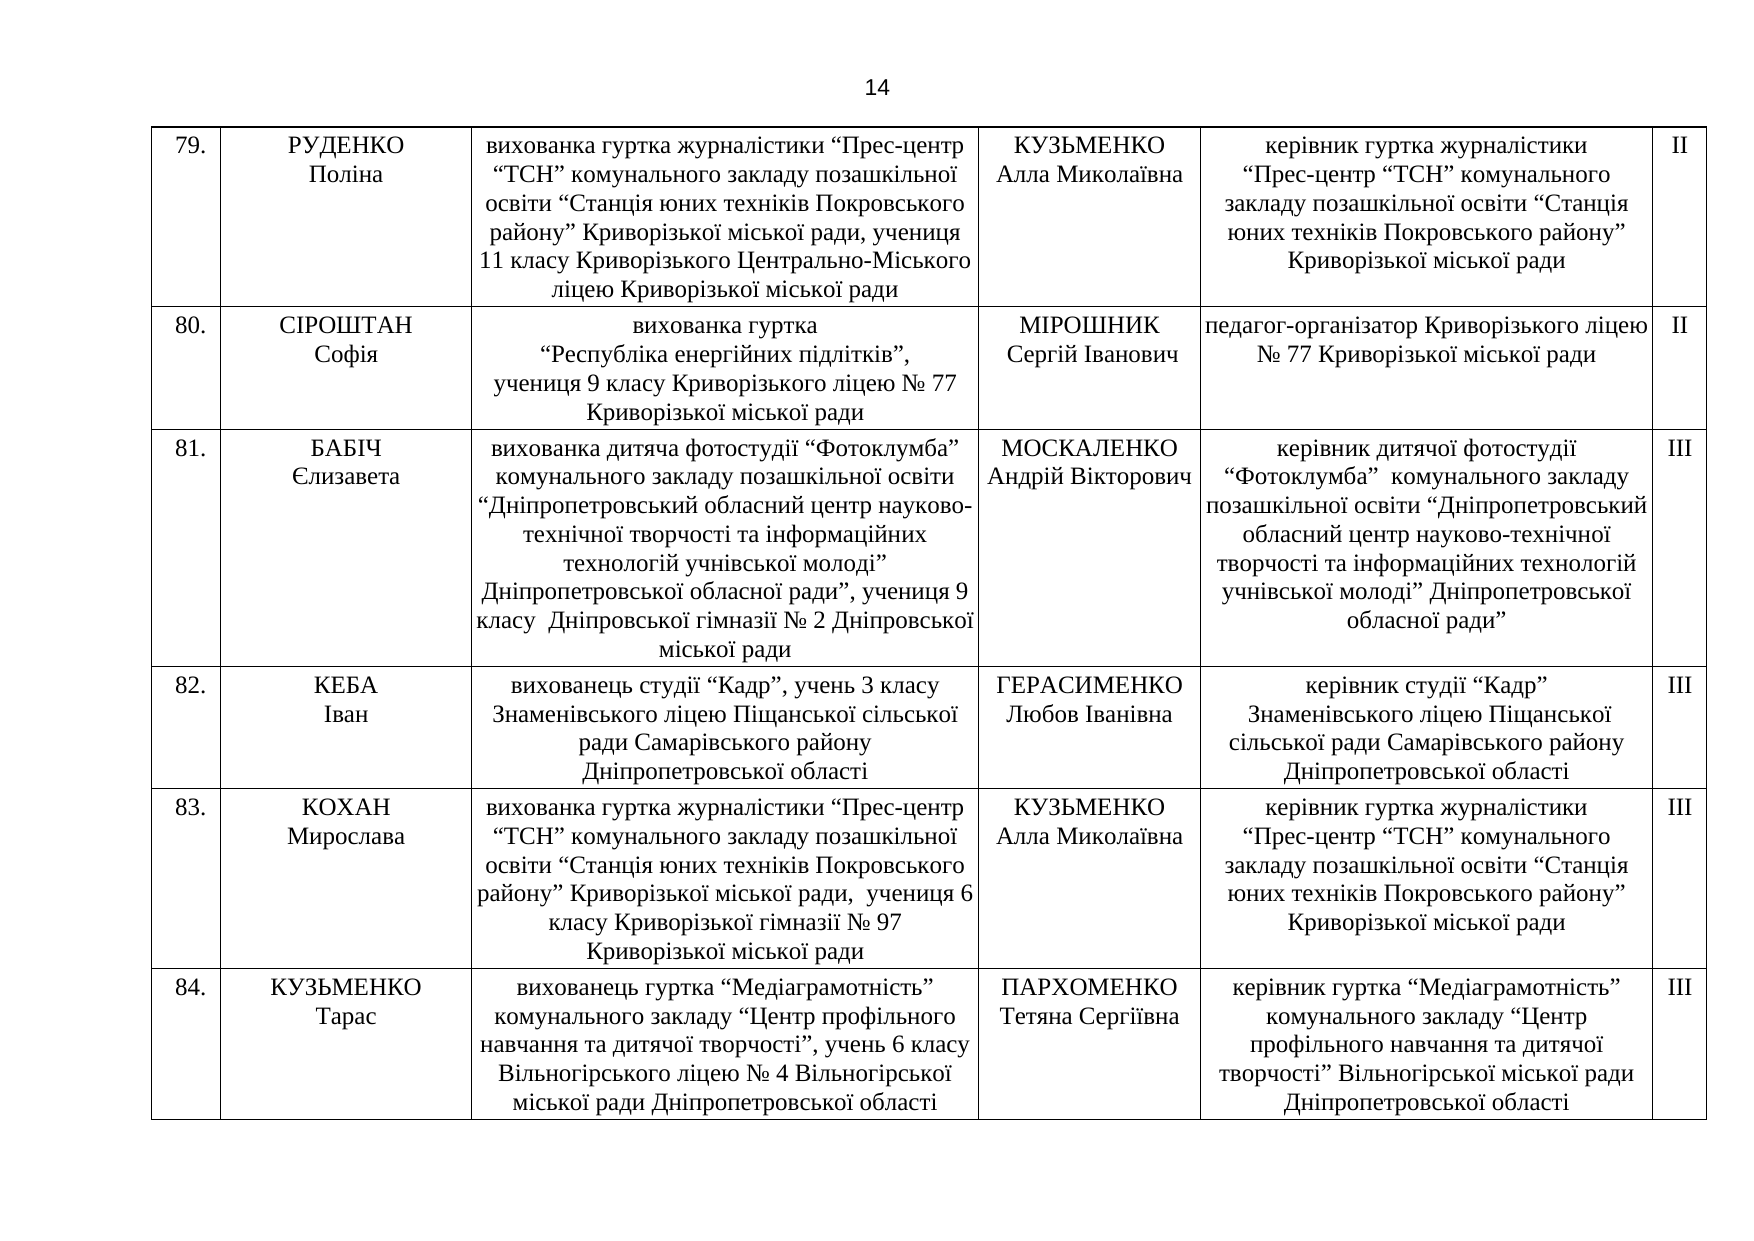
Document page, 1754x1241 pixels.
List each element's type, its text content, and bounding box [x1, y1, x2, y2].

table_cell РУДЕНКО Поліна [221, 128, 471, 306]
table_cell ІІІ [1653, 430, 1706, 666]
table_cell ПАРХОМЕНКО Тетяна Сергіївна [979, 969, 1200, 1119]
table_cell педагог-організатор Криворізького ліцею № 77 Криворізької міської ради [1201, 307, 1652, 428]
table_cell керівник дитячої фотостудії “Фотоклумба” комунального закладу позашкільної освіти “Дніпропетровський обласний центр науково-технічної творчості та інформаційних технологій учнівської молоді” Дніпропетровської обласної ради” [1201, 430, 1652, 666]
table_cell СІРОШТАН Софія [221, 307, 471, 428]
table_cell КОХАН Мирослава [221, 789, 471, 968]
table_cell керівник гуртка “Медіаграмотність” комунального закладу “Центр профільного навчання та дитячої творчості” Вільногірської міської ради Дніпропетровської області [1201, 969, 1652, 1119]
table_cell ГЕРАСИМЕНКО Любов Іванівна [979, 667, 1200, 788]
table_cell ІІІ [1653, 969, 1706, 1119]
table_cell [152, 969, 220, 1119]
table_cell МОСКАЛЕНКО Андрій Вікторович [979, 430, 1200, 666]
table_cell керівник гуртка журналістики “Прес-центр “ТСН” комунального закладу позашкільної освіти “Станція юних техніків Покровського району” Криворізької міської ради [1201, 789, 1652, 968]
table_cell ІІІ [1653, 667, 1706, 788]
table_cell вихованка гуртка “Республіка енергійних підлітків”, учениця 9 класу Криворізького ліцею № 77 Криворізької міської ради [472, 307, 978, 428]
table_cell керівник гуртка журналістики “Прес-центр “ТСН” комунального закладу позашкільної освіти “Станція юних техніків Покровського району” Криворізької міської ради [1201, 128, 1652, 306]
table_cell ІІ [1653, 128, 1706, 306]
table_cell МІРОШНИК Сергій Іванович [979, 307, 1200, 428]
table_cell ІІ [1653, 307, 1706, 428]
table_cell вихованець студії “Кадр”, учень 3 класу Знаменівського ліцею Піщанської сільської ради Самарівського району Дніпропетровської області [472, 667, 978, 788]
table_cell [152, 430, 220, 666]
table_cell керівник студії “Кадр” Знаменівського ліцею Піщанської сільської ради Самарівського району Дніпропетровської області [1201, 667, 1652, 788]
table_cell КУЗЬМЕНКО Алла Миколаївна [979, 128, 1200, 306]
table_cell вихованка гуртка журналістики “Прес-центр “ТСН” комунального закладу позашкільної освіти “Станція юних техніків Покровського району” Криворізької міської ради, учениця 11 класу Криворізького Центрально-Міського ліцею Криворізької міської ради [472, 128, 978, 306]
table_cell ІІІ [1653, 789, 1706, 968]
table_cell КЕБА Іван [221, 667, 471, 788]
table_cell [152, 789, 220, 968]
table_cell вихованка гуртка журналістики “Прес-центр “ТСН” комунального закладу позашкільної освіти “Станція юних техніків Покровського району” Криворізької міської ради, учениця 6 класу Криворізької гімназії № 97 Криворізької міської ради [472, 789, 978, 968]
table_cell вихованка дитяча фотостудії “Фотоклумба” комунального закладу позашкільної освіти “Дніпропетровський обласний центр науково-технічної творчості та інформаційних технологій учнівської молоді” Дніпропетровської обласної ради”, учениця 9 класу Дніпровської гімназії № 2 Дніпровської міської ради [472, 430, 978, 666]
table_cell вихованець гуртка “Медіаграмотність” комунального закладу “Центр профільного навчання та дитячої творчості”, учень 6 класу Вільногірського ліцею № 4 Вільногірської міської ради Дніпропетровської області [472, 969, 978, 1119]
table_cell [152, 128, 220, 306]
table_cell БАБІЧ Єлизавета [221, 430, 471, 666]
table_cell [152, 667, 220, 788]
table_cell [152, 307, 220, 428]
table_cell КУЗЬМЕНКО Алла Миколаївна [979, 789, 1200, 968]
table_cell КУЗЬМЕНКО Тарас [221, 969, 471, 1119]
